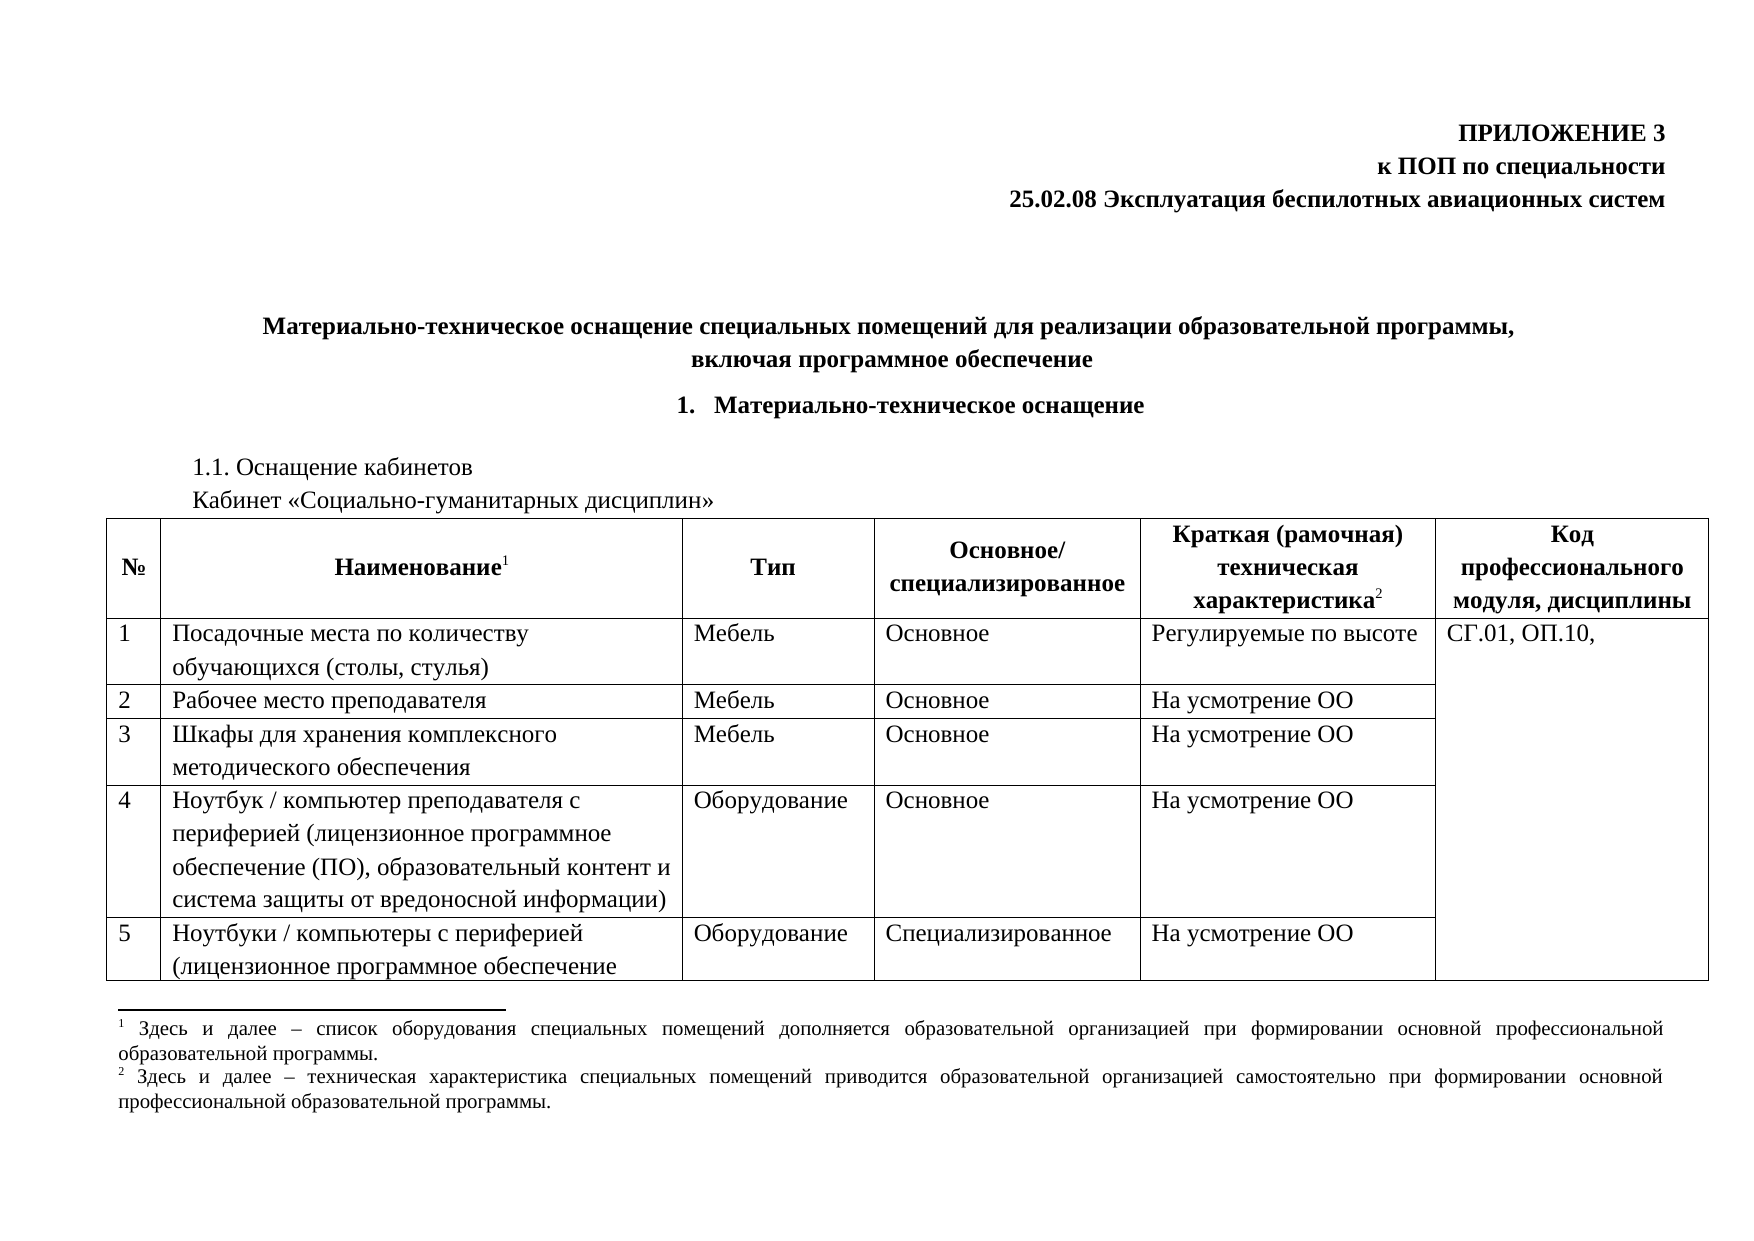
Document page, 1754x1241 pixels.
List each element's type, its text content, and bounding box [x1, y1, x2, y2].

table_cell Регулируемые по высоте [1141, 619, 1435, 684]
table_header Наименование [161, 519, 682, 617]
table_cell Специализированное [875, 918, 1140, 980]
text ПРИЛОЖЕНИЕ 3 к ПОП по специальности [118, 118, 1665, 180]
table_cell Оборудование [683, 786, 874, 917]
table_header Основное/ специализированное [875, 519, 1140, 617]
table_header Тип [683, 519, 874, 617]
table_cell Рабочее место преподавателя [161, 685, 682, 718]
table_cell 4 [107, 786, 160, 917]
list Материально-техническое оснащение [156, 390, 1665, 419]
table_cell 1 [107, 619, 160, 684]
table_cell Оборудование [683, 918, 874, 980]
table_header Краткая (рамочная) техническая характеристика [1141, 519, 1435, 617]
table_cell Мебель [683, 685, 874, 718]
table_cell Основное [875, 619, 1140, 684]
table_cell Мебель [683, 719, 874, 784]
table_cell На усмотрение ОО [1141, 786, 1435, 917]
table_header № [107, 519, 160, 617]
table_header Код профессионального модуля, дисциплины [1436, 519, 1708, 617]
text Материально-техническое оснащение специальных помещений для реализации образовательной программы, включая программное обеспечение [118, 311, 1665, 373]
table_cell На усмотрение ОО [1141, 685, 1435, 718]
table_cell 5 [107, 918, 160, 980]
table_cell Посадочные места по количеству обучающихся (столы, стулья) [161, 619, 682, 684]
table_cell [161, 918, 682, 980]
table_cell СГ.01, ОП.10, [1436, 619, 1708, 980]
table_cell Ноутбук / компьютер преподавателя с периферией (лицензионное программное обеспечение (ПО), образовательный контент и система защиты от вредоносной информации) [161, 786, 682, 917]
table_cell Основное [875, 719, 1140, 784]
table_cell Мебель [683, 619, 874, 684]
table_cell На усмотрение ОО [1141, 719, 1435, 784]
table_cell Основное [875, 786, 1140, 917]
text 1.1. Оснащение кабинетов [118, 452, 1665, 481]
table_cell Шкафы для хранения комплексного методического обеспечения [161, 719, 682, 784]
text 25.02.08 Эксплуатация беспилотных авиационных систем [118, 184, 1665, 213]
table_cell На усмотрение ОО [1141, 918, 1435, 980]
table_cell Основное [875, 685, 1140, 718]
text Кабинет «Социально-гуманитарных дисциплин» [118, 485, 1665, 513]
table_cell 2 [107, 685, 160, 718]
table_cell 3 [107, 719, 160, 784]
